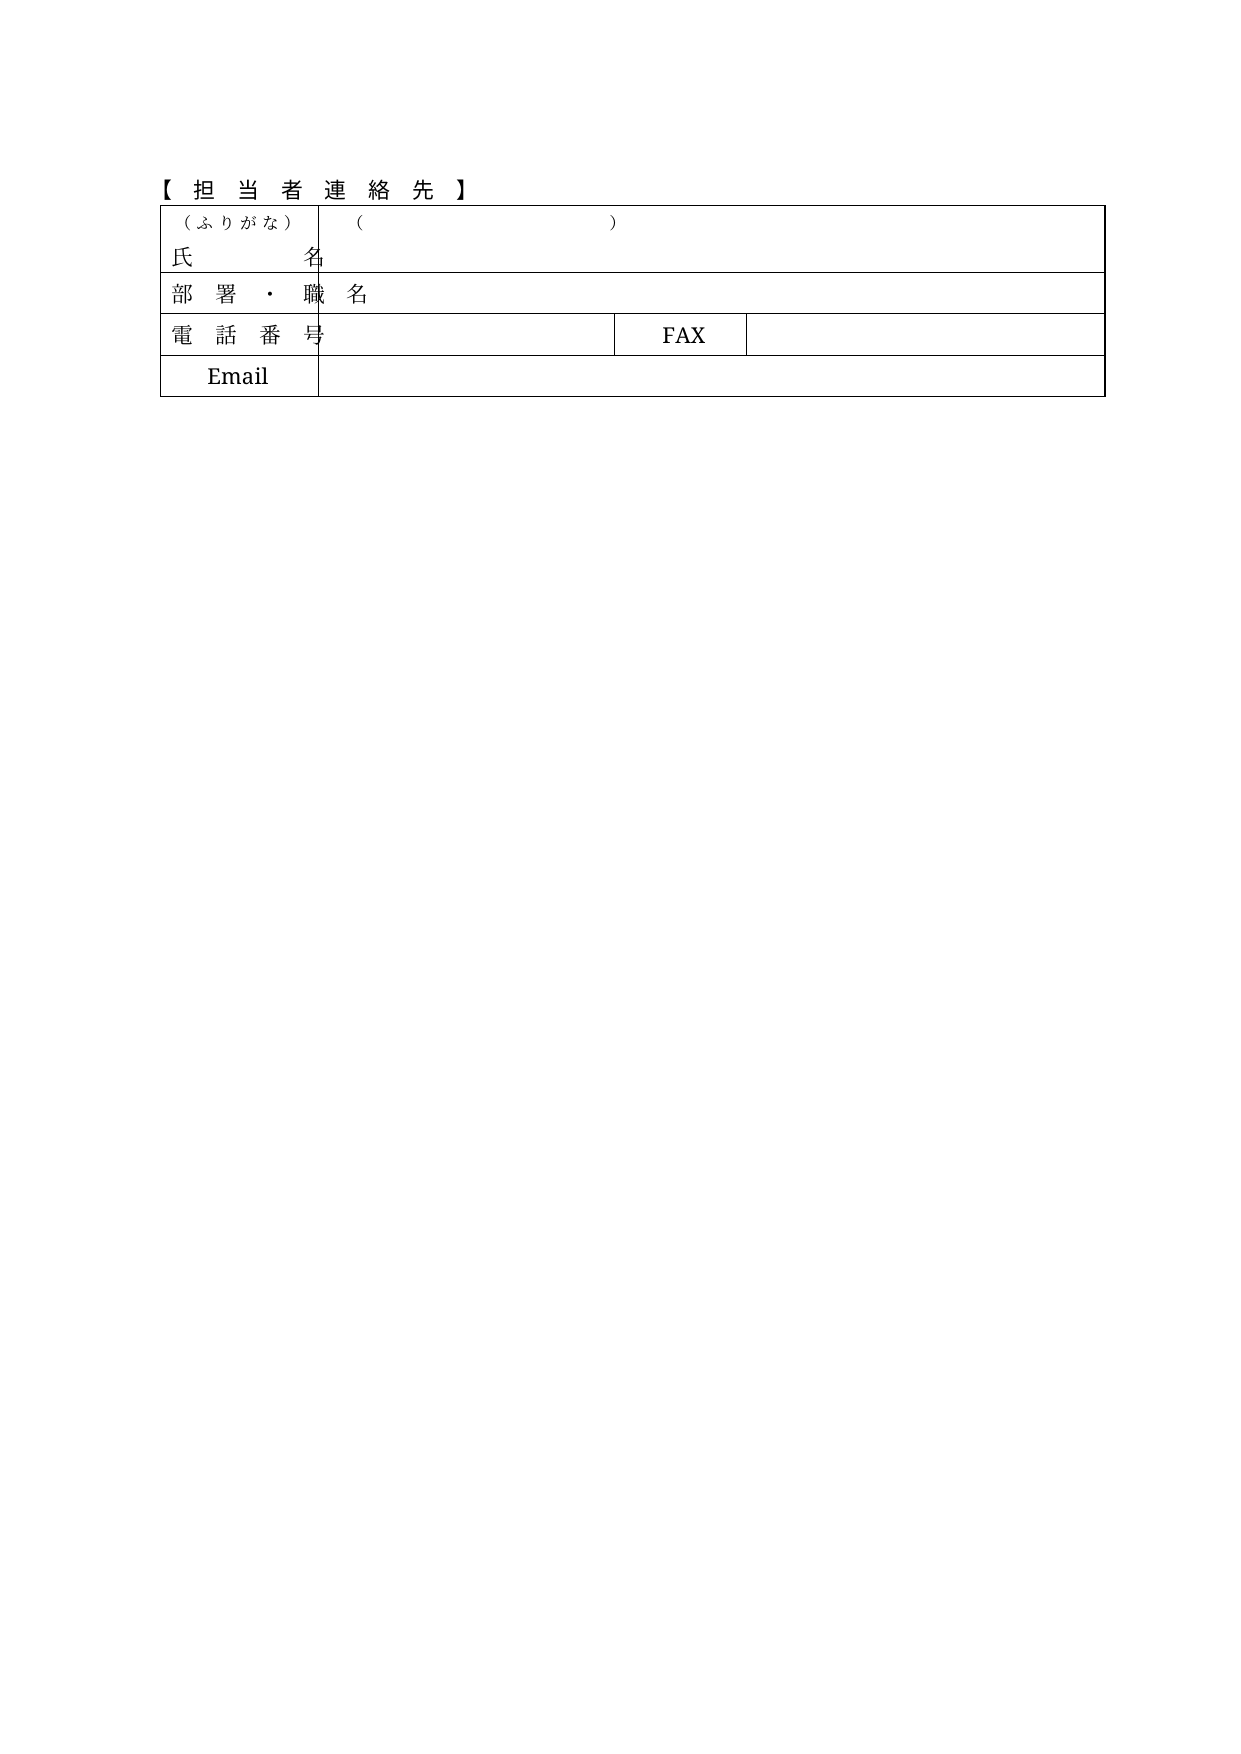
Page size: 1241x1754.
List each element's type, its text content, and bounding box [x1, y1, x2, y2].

table_cell [747, 314, 1104, 355]
table_cell [319, 273, 1104, 313]
table_cell [319, 314, 614, 355]
table_cell 部署・職名 [161, 273, 318, 313]
table_header （ふりがな） 氏 名 [161, 206, 318, 272]
table_cell [319, 356, 1104, 396]
table_header （ ） [319, 206, 1104, 272]
table_cell Email [161, 356, 318, 396]
table_cell FAX [615, 314, 746, 355]
table_cell 電話番号 [161, 314, 318, 355]
text 【担当者連絡先】 [150, 172, 1090, 205]
